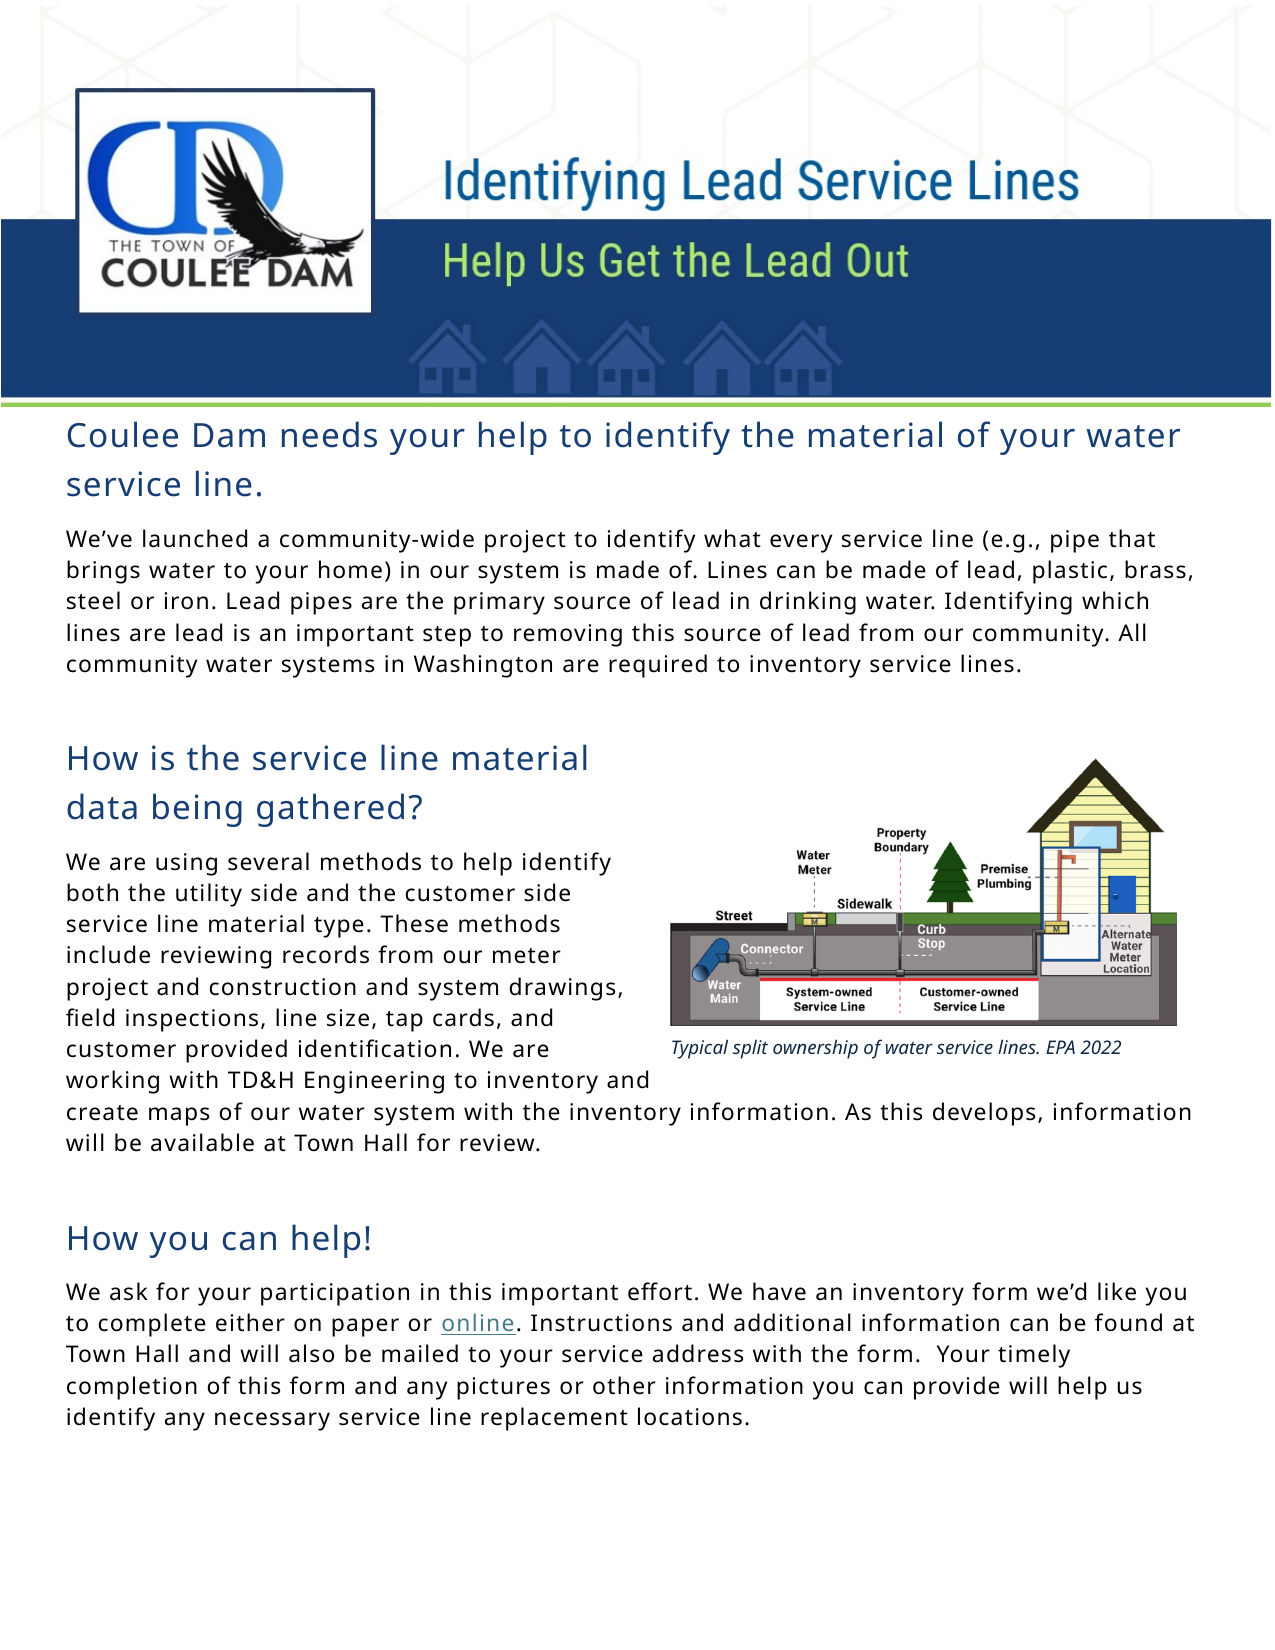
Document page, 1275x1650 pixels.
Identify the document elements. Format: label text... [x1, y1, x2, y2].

text We are using several methods to help identify both the utility side and the customer side service line material type. These methods include reviewing records from our meter project and construction and system drawings, field inspections, line size, tap cards, and customer provided identification. We are working with TD&H Engineering to inventory and create maps of our water system with the inventory information. As this develops, information will be available at Town Hall for review. [66, 846, 1209, 1158]
picture [0, 0, 1271, 407]
picture [670, 758, 1177, 1026]
subtitle Coulee Dam needs your help to identify the material of your water service line. [66, 407, 1209, 507]
subtitle How is the service line material data being gathered? [66, 735, 1209, 829]
text We’ve launched a community-wide project to identify what every service line (e.g., pipe that brings water to your home) in our system is made of. Lines can be made of lead, plastic, brass, steel or iron. Lead pipes are the primary source of lead in drinking water. Identifying which lines are lead is an important step to removing this source of lead from our community. All community water systems in Washington are required to inventory service lines. [66, 523, 1209, 679]
subtitle How you can help! [66, 1214, 1209, 1260]
text We ask for your participation in this important effort. We have an inventory form we’d like you to complete either on paper or online. Instructions and additional information can be found at Town Hall and will also be mailed to your service address with the form. Your timely completion of this form and any pictures or other information you can provide will help us identify any necessary service line replacement locations. [66, 1276, 1209, 1432]
